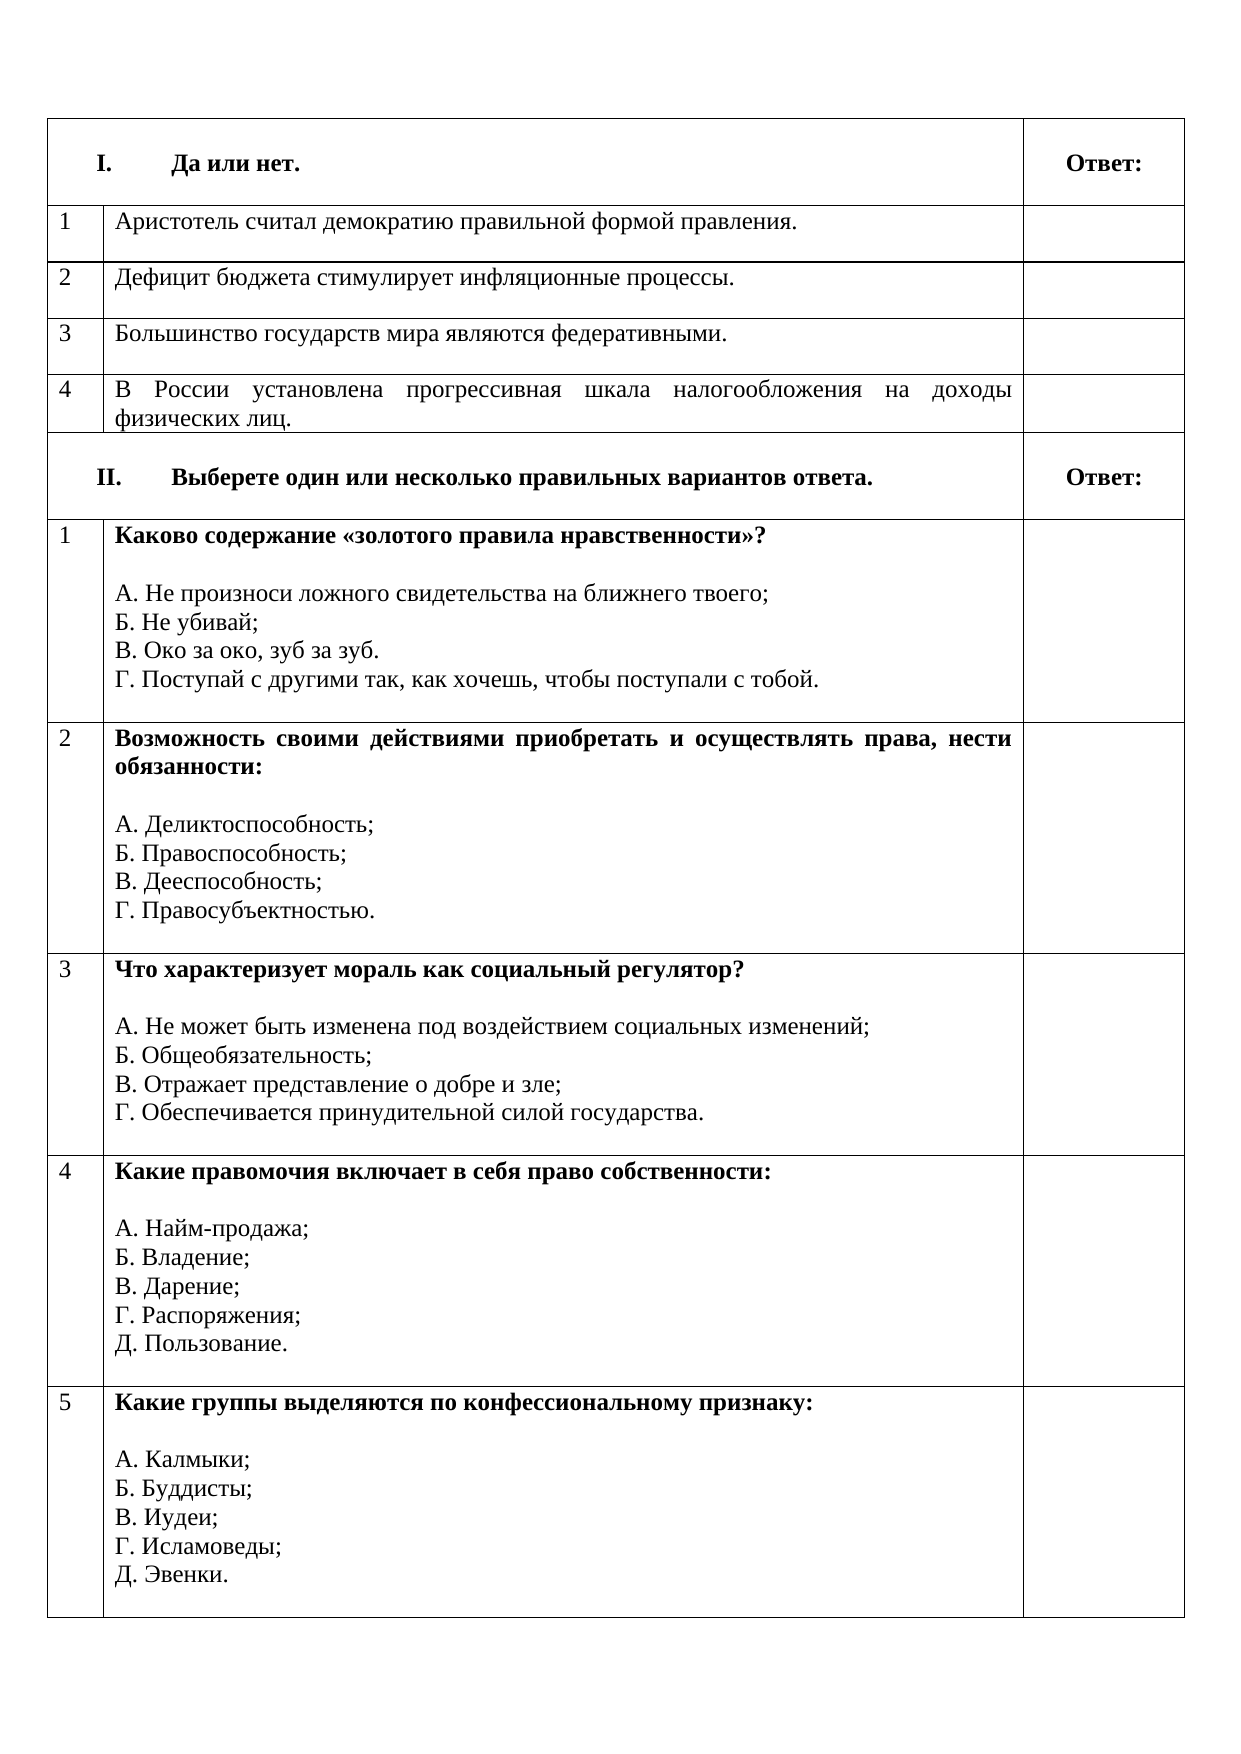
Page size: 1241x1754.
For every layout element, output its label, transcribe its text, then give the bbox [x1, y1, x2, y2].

table_header Ответ: [1024, 119, 1184, 205]
table_cell В России установлена прогрессивная шкала налогообложения на доходы физических лиц. [104, 375, 1023, 432]
table_cell Выберете один или несколько правильных вариантов ответа. [48, 433, 1023, 519]
table_cell Большинство государств мира являются федеративными. [104, 319, 1023, 373]
table_cell [1024, 1156, 1184, 1386]
table_cell [1024, 520, 1184, 722]
table_cell Каково содержание «золотого правила нравственности»? А. Не произноси ложного свидетельства на ближнего твоего; Б. Не убивай; В. Око за око, зуб за зуб. Г. Поступай с другими так, как хочешь, чтобы поступали с тобой. [104, 520, 1023, 722]
table_cell Что характеризует мораль как социальный регулятор? А. Не может быть изменена под воздействием социальных изменений; Б. Общеобязательность; В. Отражает представление о добре и зле; Г. Обеспечивается принудительной силой государства. [104, 954, 1023, 1155]
table_cell Аристотель считал демократию правильной формой правления. [104, 206, 1023, 261]
table_cell 1 [48, 206, 103, 261]
table_cell 4 [48, 375, 103, 432]
table_cell 3 [48, 319, 103, 373]
table_cell Ответ: [1024, 433, 1184, 519]
table_cell 4 [48, 1156, 103, 1386]
table_cell 1 [48, 520, 103, 722]
table_cell Какие группы выделяются по конфессиональному признаку: А. Калмыки; Б. Буддисты; В. Иудеи; Г. Исламоведы; Д. Эвенки. [104, 1387, 1023, 1617]
table_cell 3 [48, 954, 103, 1155]
table_cell [1024, 723, 1184, 953]
table_cell 2 [48, 263, 103, 317]
table_cell [1024, 1387, 1184, 1617]
table_cell Возможность своими действиями приобретать и осуществлять права, нести обязанности: А. Деликтоспособность; Б. Правоспособность; В. Дееспособность; Г. Правосубъектностью. [104, 723, 1023, 953]
table_cell [1024, 206, 1184, 261]
table_cell [1024, 319, 1184, 373]
table_cell Дефицит бюджета стимулирует инфляционные процессы. [104, 263, 1023, 317]
table_header Да или нет. [48, 119, 1023, 205]
table_cell [1024, 263, 1184, 317]
table_cell [1024, 375, 1184, 432]
table_cell [1024, 954, 1184, 1155]
table_cell 5 [48, 1387, 103, 1617]
table_cell Какие правомочия включает в себя право собственности: А. Найм-продажа; Б. Владение; В. Дарение; Г. Распоряжения; Д. Пользование. [104, 1156, 1023, 1386]
table_cell 2 [48, 723, 103, 953]
